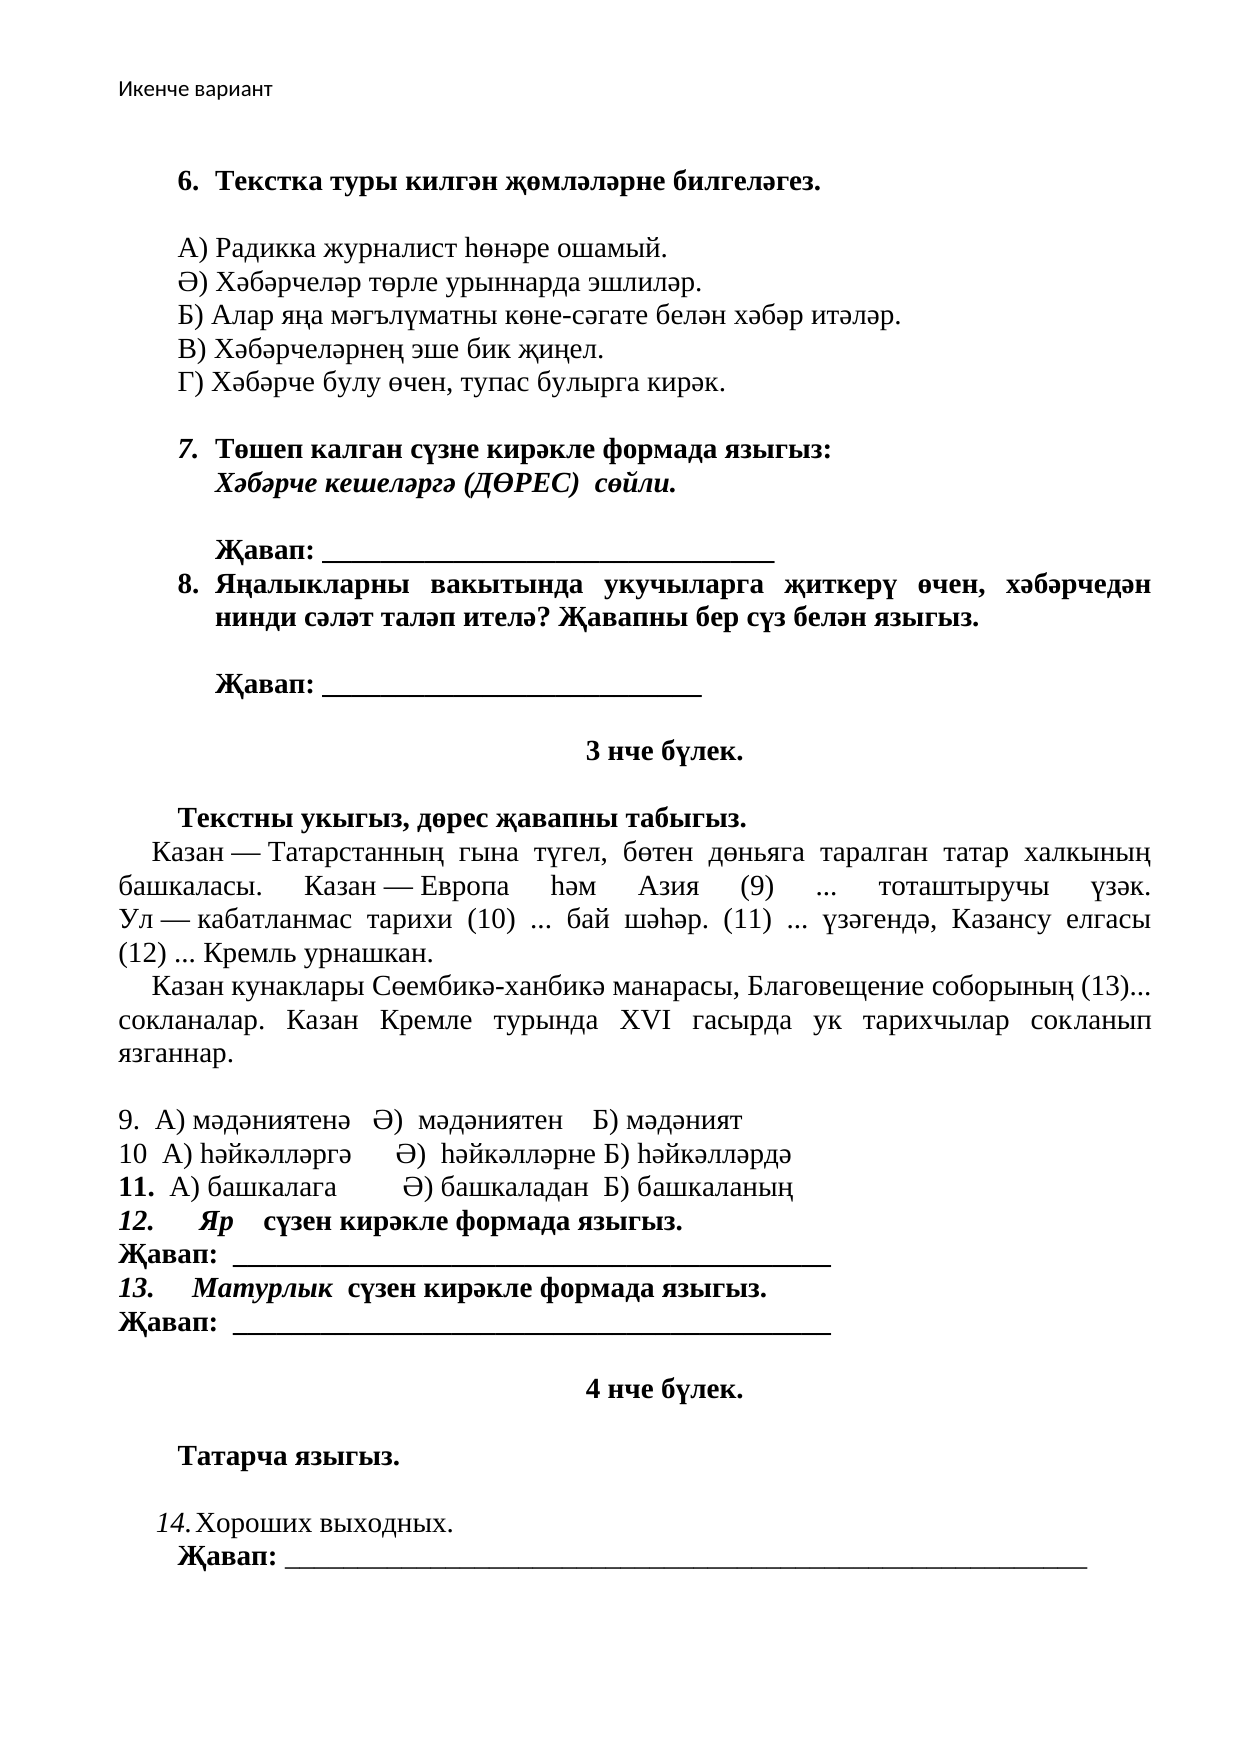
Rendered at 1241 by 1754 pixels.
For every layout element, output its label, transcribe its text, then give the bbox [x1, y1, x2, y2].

list Төшеп калган сүзне кирәкле формада языгыз: [177, 432, 1152, 465]
list Матурлык сүзен кирәкле формада языгыз. [118, 1270, 1152, 1304]
list А) Радикка журналист һөнәре ошамый. [118, 230, 1152, 264]
list Хороших выходных. [156, 1505, 1152, 1538]
list Б) Алар яңа мәгълүматны көне-сәгате белән хәбәр итәләр. [118, 297, 1152, 331]
list В) Хәбәрчеләрнең эше бик җиңел. [118, 331, 1152, 364]
list Текстны укыгыз, дөрес җавапны табыгыз. [118, 801, 1152, 834]
list Текстка туры килгән җөмләләрне билгеләгез. [177, 163, 1152, 197]
text 3 нче бүлек. [118, 733, 1152, 767]
text 10 А) һәйкәлләргә Ә) һәйкәлләрне Б) һәйкәлләрдә [118, 1136, 1152, 1169]
text Җавап: _________________________________________ [118, 1237, 1152, 1270]
list Г) Хәбәрче булу өчен, тупас булырга кирәк. [118, 364, 1152, 398]
text Казан — Татарстанның гына түгел, бөтен дөньяга таралган татар халкының башкаласы. Казан — Европа һәм Азия (9) ... тоташтыручы үзәк. Ул — кабатланмас тарихи (10) ... бай шәһәр. (11) ... үзәгендә, Казансу елгасы (12) ... Кремль урнашкан. [118, 834, 1152, 968]
text 4 нче бүлек. [118, 1371, 1152, 1404]
list Хәбәрче кешеләргә (ДӨРЕС) сөйли. [215, 465, 1152, 499]
list Җавап: _______________________________________________________ [118, 1538, 1152, 1572]
list Җавап: _______________________________ [215, 532, 1152, 566]
text 9. А) мәдәниятенә Ә) мәдәниятен Б) мәдәният [118, 1102, 1152, 1136]
list Татарча языгыз. [118, 1438, 1152, 1471]
text 11. А) башкалага Ә) башкаладан Б) башкаланың [118, 1169, 1152, 1203]
list Ә) Хәбәрчеләр төрле урыннарда эшлиләр. [118, 264, 1152, 297]
list Яңалыкларны вакытында укучыларга җиткерү өчен, хәбәрчедән нинди сәләт таләп ителә? Җавапны бер сүз белән языгыз. [177, 566, 1152, 633]
text Җавап: _________________________________________ [118, 1304, 1152, 1337]
text Казан кунаклары Сөембикә-ханбикә манарасы, Благовещение соборының (13)... сокланалар. Казан Кремле турында XVI гасырда ук тарихчылар сокланып язганнар. [118, 968, 1152, 1069]
list Җавап: __________________________ [215, 666, 1152, 700]
list Яр сүзен кирәкле формада языгыз. [118, 1203, 1152, 1237]
